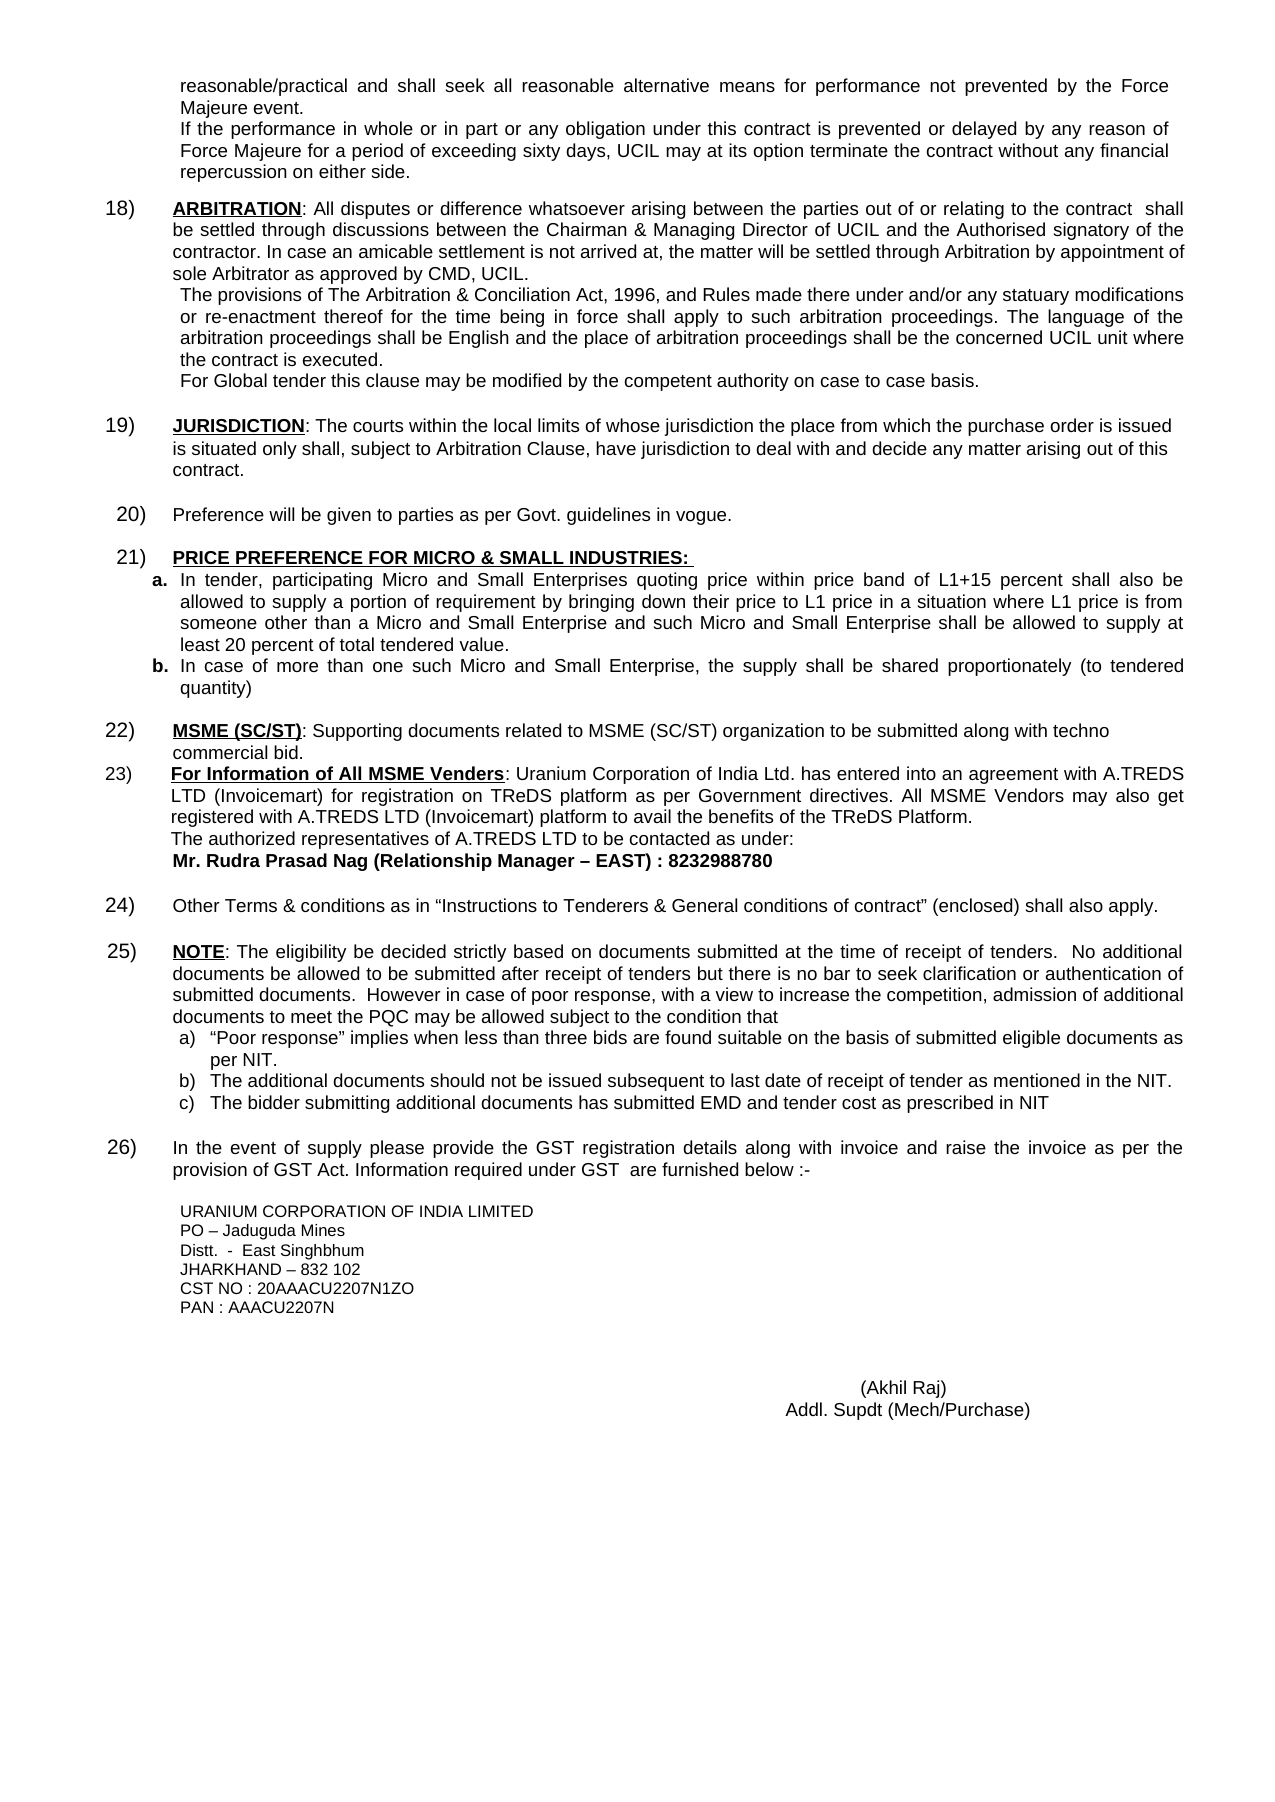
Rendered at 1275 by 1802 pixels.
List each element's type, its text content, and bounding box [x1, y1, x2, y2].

text JHARKHAND – 832 102 [142, 1259, 1185, 1279]
list In tender, participating Micro and Small Enterprises quoting price within price band of L1+15 percent shall also be allowed to supply a portion of requirement by bringing down their price to L1 price in a situation where L1 price is from someone other than a Micro and Small Enterprise and such Micro and Small Enterprise shall be allowed to supply at least 20 percent of total tendered value. [152, 569, 1185, 655]
text Distt. - East Singhbhum [142, 1240, 1185, 1259]
list JURISDICTION: The courts within the local limits of whose jurisdiction the place from which the purchase order is issued is situated only shall, subject to Arbitration Clause, have jurisdiction to deal with and decide any matter arising out of this contract. [105, 413, 1185, 480]
list The bidder submitting additional documents has submitted EMD and tender cost as prescribed in NIT [179, 1092, 1185, 1113]
list ARBITRATION: All disputes or difference whatsoever arising between the parties out of or relating to the contract shall be settled through discussions between the Chairman & Managing Director of UCIL and the Authorised signatory of the contractor. In case an amicable settlement is not arrived at, the matter will be settled through Arbitration by appointment of sole Arbitrator as approved by CMD, UCIL. [105, 195, 1185, 284]
list The additional documents should not be issued subsequent to last date of receipt of tender as mentioned in the NIT. [179, 1070, 1185, 1092]
list For Global tender this clause may be modified by the competent authority on case to case basis. [180, 370, 1185, 392]
list Other Terms & conditions as in “Instructions to Tenderers & General conditions of contract” (enclosed) shall also apply. [105, 892, 1185, 916]
list “Poor response” implies when less than three bids are found suitable on the basis of submitted eligible documents as per NIT. [179, 1027, 1185, 1070]
text (Akhil Raj) [780, 1377, 1185, 1398]
list For Information of All MSME Venders: Uranium Corporation of India Ltd. has entered into an agreement with A.TREDS LTD (Invoicemart) for registration on TReDS platform as per Government directives. All MSME Vendors may also get registered with A.TREDS LTD (Invoicemart) platform to avail the benefits of the TReDS Platform. [105, 763, 1185, 828]
list In the event of supply please provide the GST registration details along with invoice and raise the invoice as per the provision of GST Act. Information required under GST are furnished below :- [107, 1135, 1185, 1180]
list Preference will be given to parties as per Govt. guidelines in vogue. [116, 502, 1185, 526]
text PAN : AAACU2207N [142, 1298, 1185, 1317]
list The provisions of The Arbitration & Conciliation Act, 1996, and Rules made there under and/or any statuary modifications or re-enactment thereof for the time being in force shall apply to such arbitration proceedings. The language of the arbitration proceedings shall be English and the place of arbitration proceedings shall be the concerned UCIL unit where the contract is executed. [180, 284, 1185, 370]
text Addl. Supdt (Mech/Purchase) [105, 1398, 1185, 1420]
list Mr. Rudra Prasad Nag (Relationship Manager – EAST) : 8232988780 [172, 849, 1185, 871]
text CST NO : 20AAACU2207N1ZO [142, 1279, 1185, 1298]
text URANIUM CORPORATION OF INDIA LIMITED [142, 1202, 1185, 1221]
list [142, 75, 1170, 118]
list If the performance in whole or in part or any obligation under this contract is prevented or delayed by any reason of Force Majeure for a period of exceeding sixty days, UCIL may at its option terminate the contract without any financial repercussion on either side. [142, 118, 1170, 183]
list NOTE: The eligibility be decided strictly based on documents submitted at the time of receipt of tenders. No additional documents be allowed to be submitted after receipt of tenders but there is no bar to seek clarification or authentication of submitted documents. However in case of poor response, with a view to increase the competition, admission of additional documents to meet the PQC may be allowed subject to the condition that [107, 938, 1185, 1027]
list In case of more than one such Micro and Small Enterprise, the supply shall be shared proportionately (to tendered quantity) [152, 655, 1185, 698]
list PRICE PREFERENCE FOR MICRO & SMALL INDUSTRIES: [116, 545, 1185, 569]
list The authorized representatives of A.TREDS LTD to be contacted as under: [171, 828, 1185, 849]
text PO – Jaduguda Mines [142, 1221, 1185, 1240]
list MSME (SC/ST): Supporting documents related to MSME (SC/ST) organization to be submitted along with techno commercial bid. [105, 718, 1185, 763]
